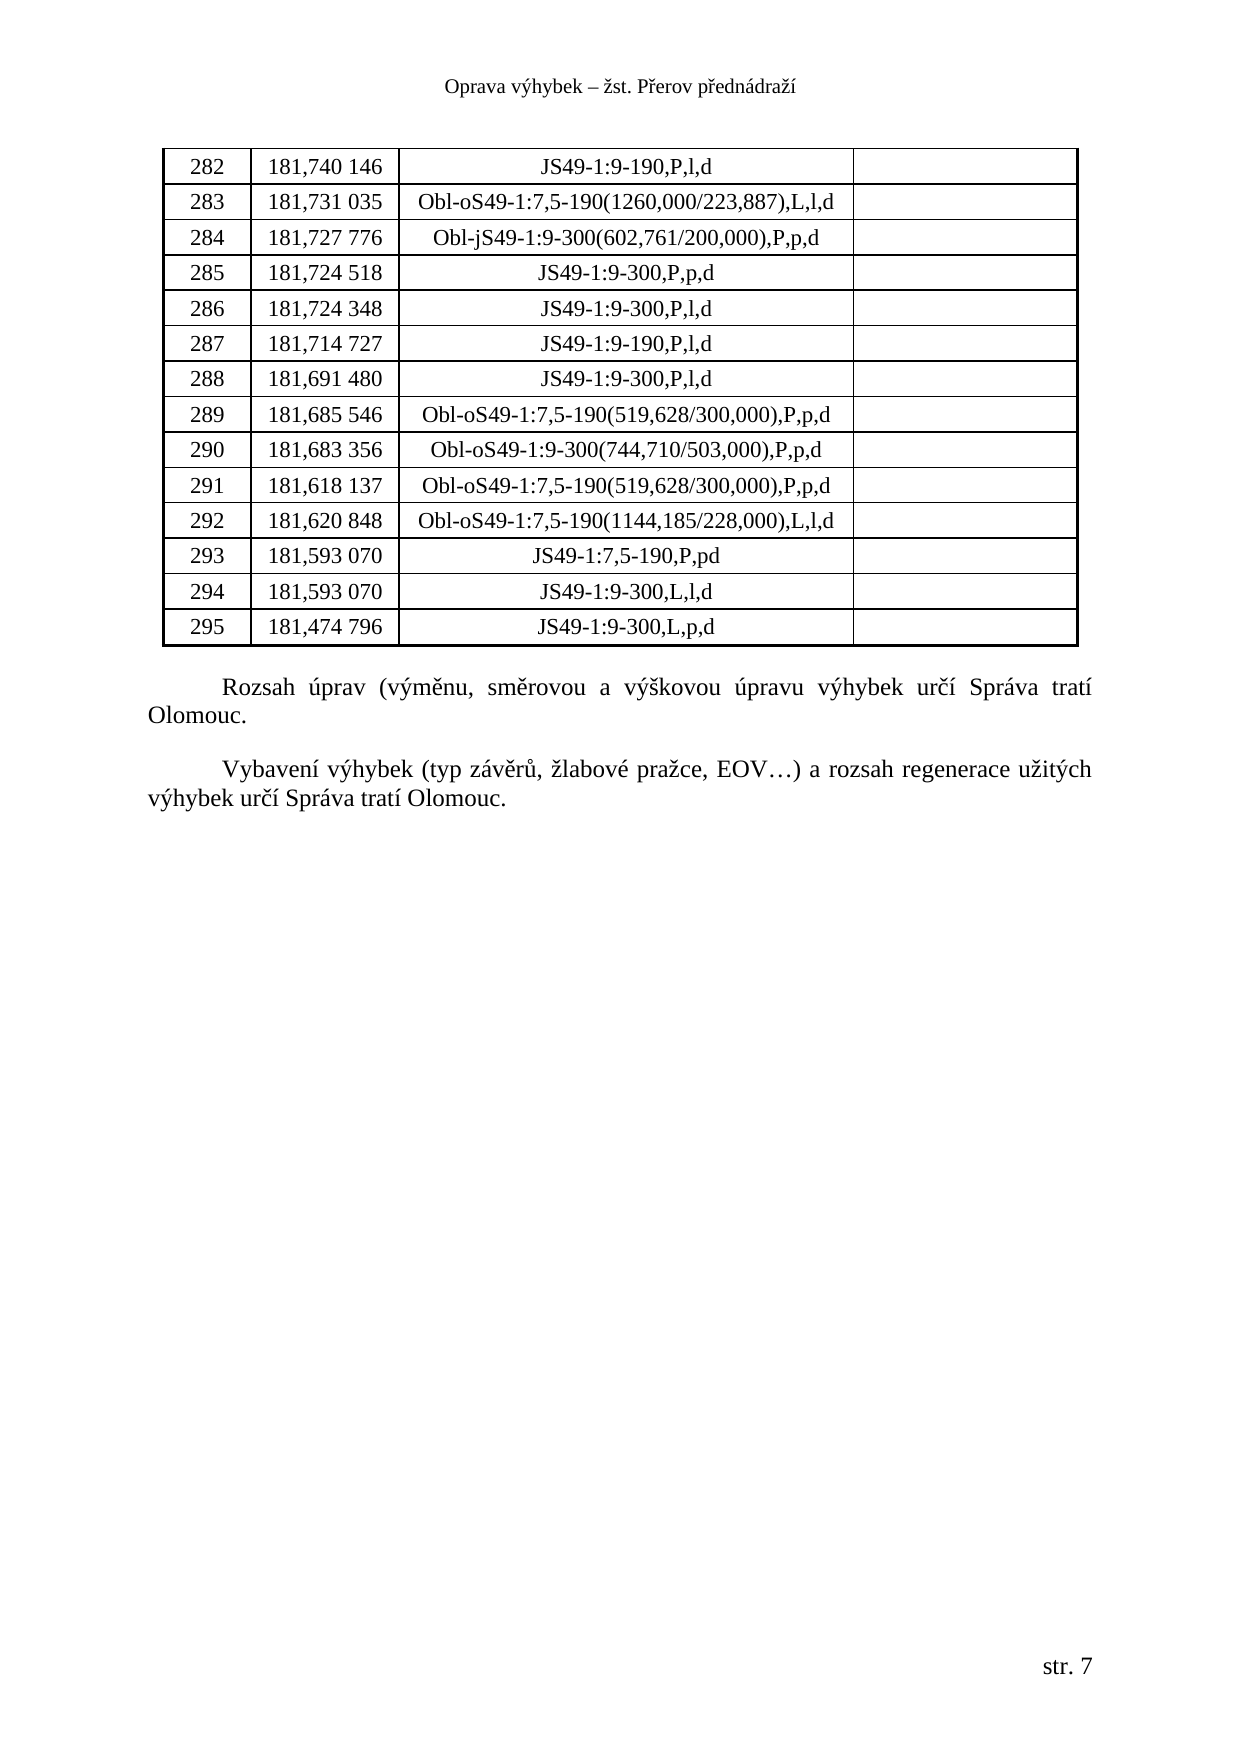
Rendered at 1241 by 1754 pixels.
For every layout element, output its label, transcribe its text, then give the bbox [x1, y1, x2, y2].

table_cell Obl-oS49-1:7,5-190(1144,185/228,000),L,l,d [400, 503, 853, 537]
table_cell JS49-1:9-300,P,p,d [400, 256, 853, 289]
table_cell 181,593 070 [252, 539, 398, 573]
table_cell JS49-1:9-300,L,l,d [400, 574, 853, 608]
table_cell 295 [165, 610, 250, 643]
table_cell 181,474 796 [252, 610, 398, 643]
table_cell [854, 468, 1076, 502]
table_cell Obl-oS49-1:7,5-190(519,628/300,000),P,p,d [400, 468, 853, 502]
table_cell JS49-1:9-300,P,l,d [400, 291, 853, 325]
table_cell 181,714 727 [252, 326, 398, 360]
table_cell JS49-1:9-190,P,l,d [400, 149, 853, 183]
table_cell 285 [165, 256, 250, 289]
table_cell [854, 220, 1076, 254]
text Rozsah úprav (výměnu, směrovou a výškovou úpravu výhybek určí Správa tratí Olomouc. [148, 672, 1092, 729]
table_cell 181,691 480 [252, 362, 398, 396]
table_cell [854, 291, 1076, 325]
table_cell Obl-oS49-1:7,5-190(1260,000/223,887),L,l,d [400, 185, 853, 218]
table_cell 181,727 776 [252, 220, 398, 254]
table_cell 181,620 848 [252, 503, 398, 537]
table_cell [854, 256, 1076, 289]
table_cell JS49-1:9-300,P,l,d [400, 362, 853, 396]
table_cell 181,724 348 [252, 291, 398, 325]
table_cell [854, 362, 1076, 396]
table_cell [854, 610, 1076, 643]
table_cell JS49-1:9-190,P,l,d [400, 326, 853, 360]
table_cell 181,683 356 [252, 433, 398, 466]
table_cell [854, 503, 1076, 537]
table_cell [854, 149, 1076, 183]
table_cell [854, 433, 1076, 466]
table_cell Obl-oS49-1:7,5-190(519,628/300,000),P,p,d [400, 397, 853, 431]
table_cell 286 [165, 291, 250, 325]
table_cell 181,685 546 [252, 397, 398, 431]
table_cell 284 [165, 220, 250, 254]
table_cell 291 [165, 468, 250, 502]
table_cell 181,740 146 [252, 149, 398, 183]
table_cell 289 [165, 397, 250, 431]
table_cell [854, 574, 1076, 608]
table_cell JS49-1:9-300,L,p,d [400, 610, 853, 643]
table_cell [854, 397, 1076, 431]
table_cell [854, 185, 1076, 218]
table_cell 283 [165, 185, 250, 218]
table_cell JS49-1:7,5-190,P,pd [400, 539, 853, 573]
table_cell 294 [165, 574, 250, 608]
text Vybavení výhybek (typ závěrů, žlabové pražce, EOV…) a rozsah regenerace užitých výhybek určí Správa tratí Olomouc. [148, 754, 1092, 812]
table_cell Obl-oS49-1:9-300(744,710/503,000),P,p,d [400, 433, 853, 466]
table_cell 287 [165, 326, 250, 360]
table_cell 290 [165, 433, 250, 466]
table_cell 293 [165, 539, 250, 573]
table_cell 181,593 070 [252, 574, 398, 608]
table_cell 292 [165, 503, 250, 537]
table_cell [854, 326, 1076, 360]
table_cell 181,724 518 [252, 256, 398, 289]
table_cell Obl-jS49-1:9-300(602,761/200,000),P,p,d [400, 220, 853, 254]
table_cell 181,731 035 [252, 185, 398, 218]
table_cell 282 [165, 149, 250, 183]
table_cell 288 [165, 362, 250, 396]
table_cell 181,618 137 [252, 468, 398, 502]
table_cell [854, 539, 1076, 573]
